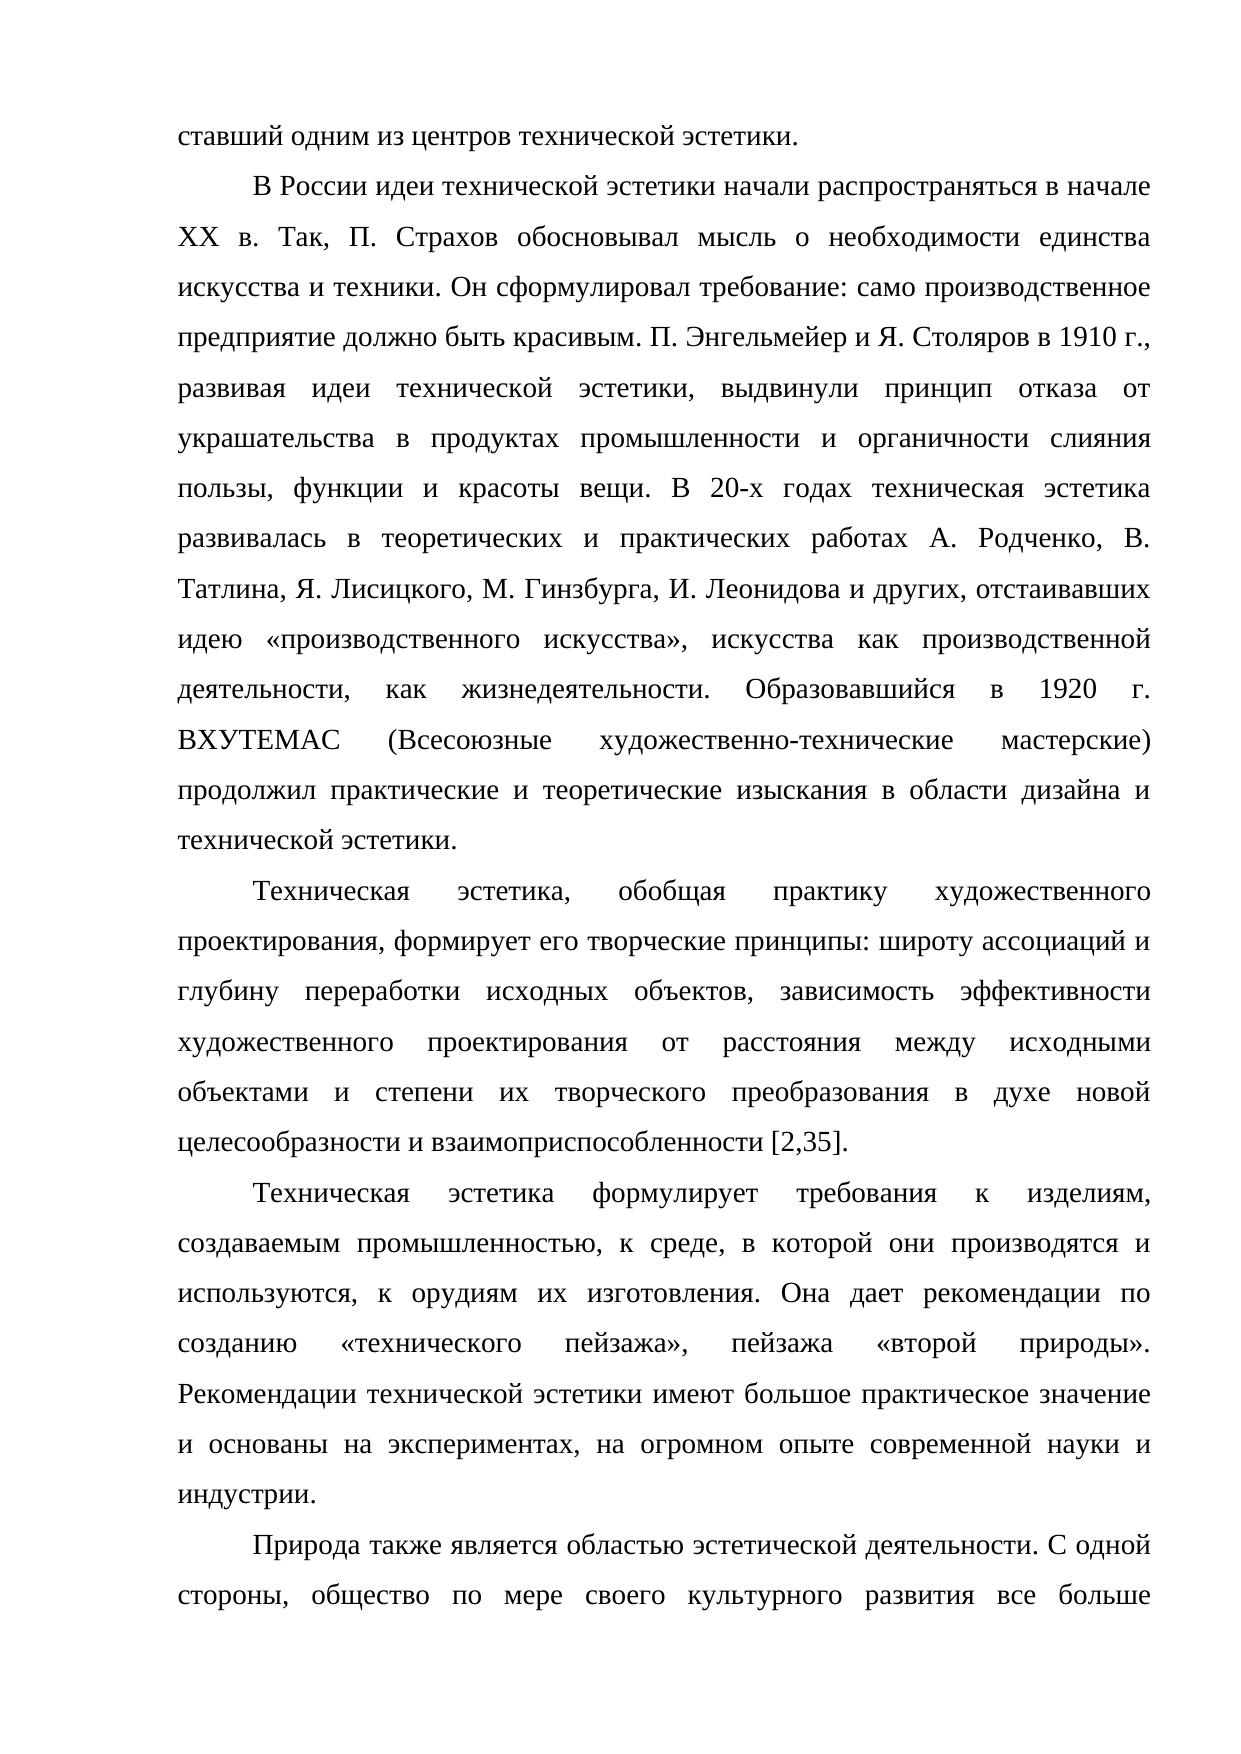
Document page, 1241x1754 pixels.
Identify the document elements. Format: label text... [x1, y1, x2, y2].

text Техническая эстетика, обобщая практику художественного проектирования, формирует его творческие принципы: широту ассоциаций и глубину переработки исходных объектов, зависимость эффективности художественного проектирования от расстояния между исходными объектами и степени их творческого преобразования в духе новой целесообразности и взаимоприспособленности [2,35]. [177, 873, 1152, 1158]
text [177, 118, 1152, 152]
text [177, 1527, 1152, 1611]
text Техническая эстетика формулирует требования к изделиям, создаваемым промышленностью, к среде, в которой они производятся и используются, к орудиям их изготовления. Она дает рекомендации по созданию «технического пейзажа», пейзажа «второй природы». Рекомендации технической эстетики имеют большое практическое значение и основаны на экспериментах, на огромном опыте современной науки и индустрии. [177, 1175, 1152, 1510]
text В России идеи технической эстетики начали распространяться в начале XX в. Так, П. Страхов обосновывал мысль о необходимости единства искусства и техники. Он сформулировал требование: само производственное предприятие должно быть красивым. П. Энгельмейер и Я. Столяров в 1910 г., развивая идеи технической эстетики, выдвинули принцип отказа от украшательства в продуктах промышленности и органичности слияния пользы, функции и красоты вещи. В 20-х годах техническая эстетика развивалась в теоретических и практических работах А. Родченко, В. Татлина, Я. Лисицкого, М. Гинзбурга, И. Леонидова и других, отстаивавших идею «производственного искусства», искусства как производственной деятельности, как жизнедеятельности. Образовавшийся в 1920 г. ВХУТЕМАС (Всесоюзные художественно-технические мастерские) продолжил практические и теоретические изыскания в области дизайна и технической эстетики. [177, 168, 1152, 856]
